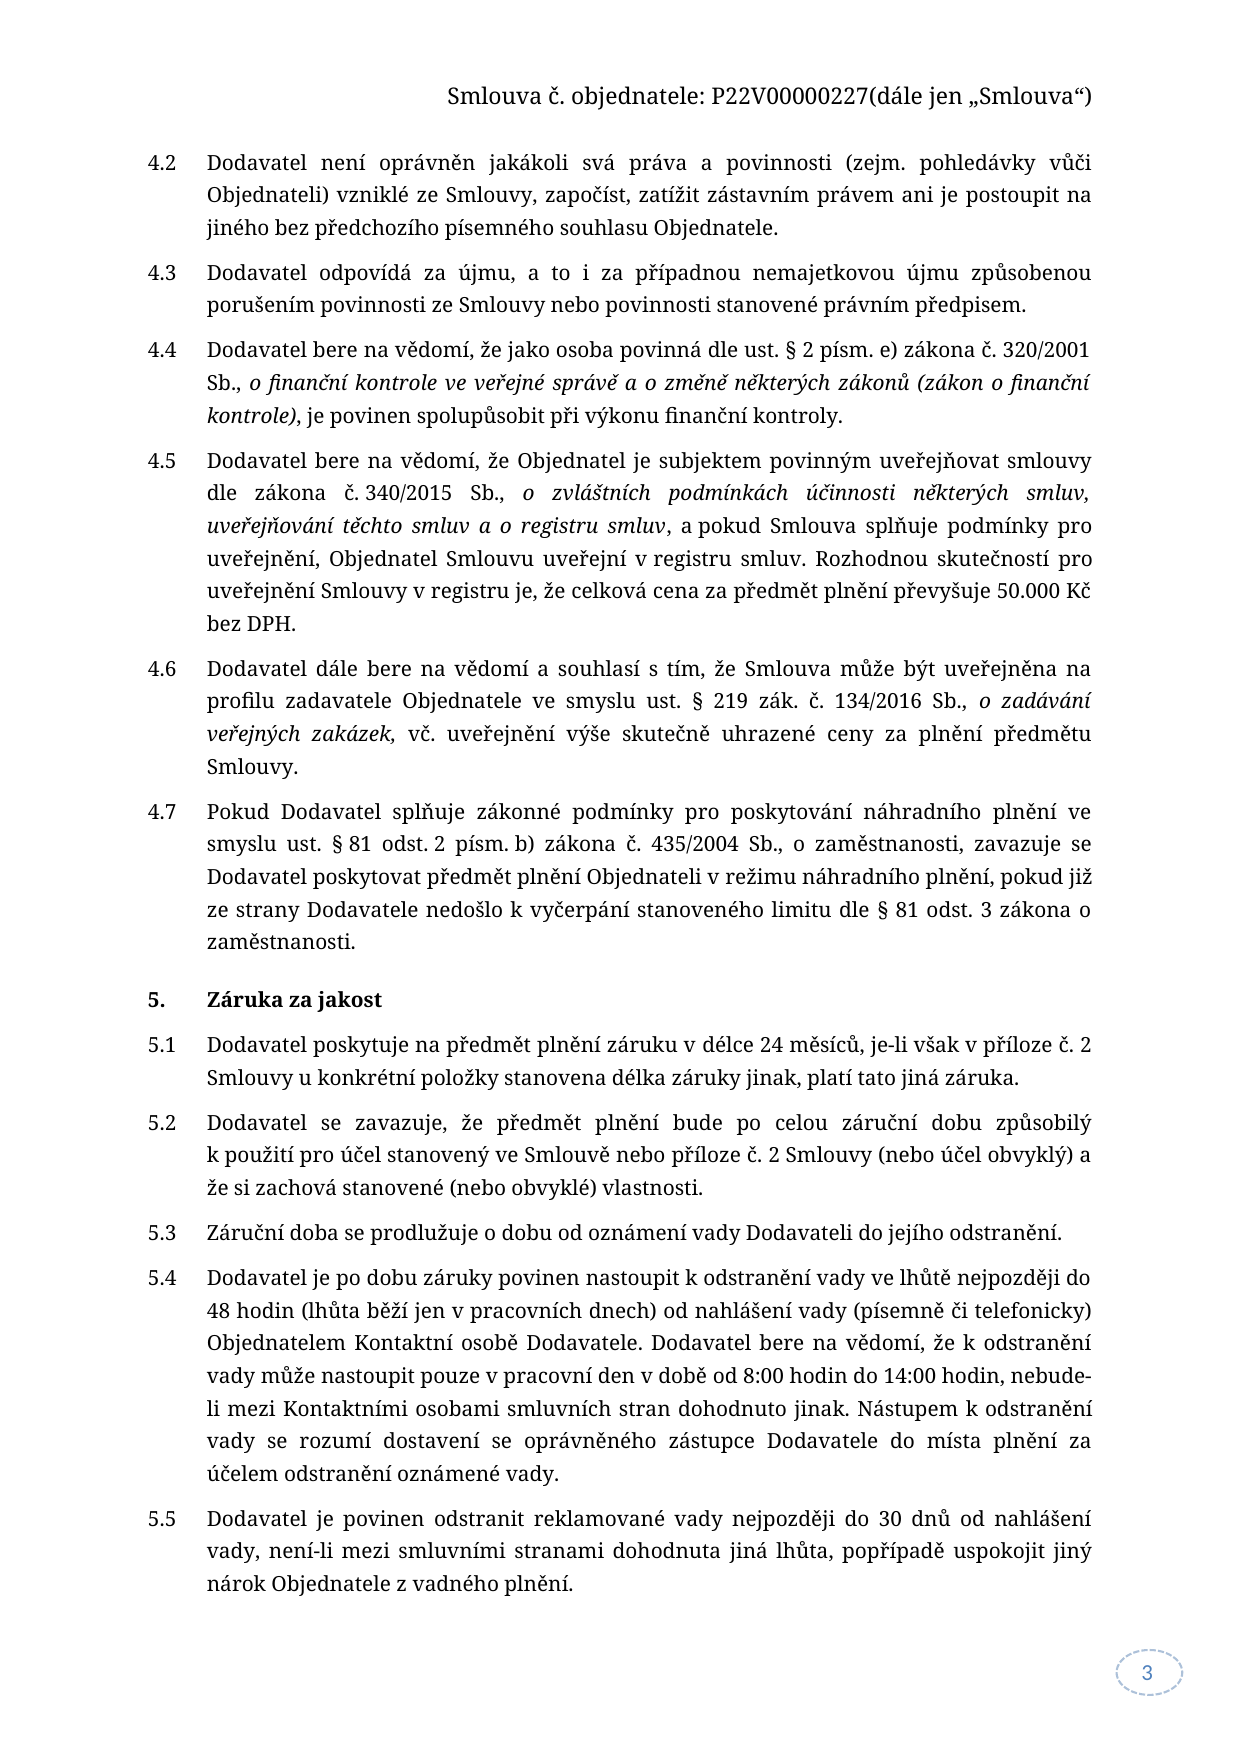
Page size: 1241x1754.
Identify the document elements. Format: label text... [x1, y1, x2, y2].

list Dodavatel bere na vědomí, že Objednatel je subjektem povinným uveřejňovat smlouvy dle zákona č. 340/2015 Sb., o zvláštních podmínkách účinnosti některých smluv, uveřejňování těchto smluv a o registru smluv, a pokud Smlouva splňuje podmínky pro uveřejnění, Objednatel Smlouvu uveřejní v registru smluv. Rozhodnou skutečností pro uveřejnění Smlouvy v registru je, že celková cena za předmět plnění převyšuje 50.000 Kč bez DPH. [148, 446, 1093, 637]
list Dodavatel dále bere na vědomí a souhlasí s tím, že Smlouva může být uveřejněna na profilu zadavatele Objednatele ve smyslu ust. § 219 zák. č. 134/2016 Sb., o zadávání veřejných zakázek, vč. uveřejnění výše skutečně uhrazené ceny za plnění předmětu Smlouvy. [148, 654, 1093, 780]
list Záruční doba se prodlužuje o dobu od oznámení vady Dodavateli do jejího odstranění. [148, 1218, 1093, 1247]
list Pokud Dodavatel splňuje zákonné podmínky pro poskytování náhradního plnění ve smyslu ust. § 81 odst. 2 písm. b) zákona č. 435/2004 Sb., o zaměstnanosti, zavazuje se Dodavatel poskytovat předmět plnění Objednateli v režimu náhradního plnění, pokud již ze strany Dodavatele nedošlo k vyčerpání stanoveného limitu dle § 81 odst. 3 zákona o zaměstnanosti. [148, 797, 1093, 956]
list Dodavatel je po dobu záruky povinen nastoupit k odstranění vady ve lhůtě nejpozději do 48 hodin (lhůta běží jen v pracovních dnech) od nahlášení vady (písemně či telefonicky) Objednatelem Kontaktní osobě Dodavatele. Dodavatel bere na vědomí, že k odstranění vady může nastoupit pouze v pracovní den v době od 8:00 hodin do 14:00 hodin, nebude-li mezi Kontaktními osobami smluvních stran dohodnuto jinak. Nástupem k odstranění vady se rozumí dostavení se oprávněného zástupce Dodavatele do místa plnění za účelem odstranění oznámené vady. [148, 1263, 1093, 1487]
list Dodavatel se zavazuje, že předmět plnění bude po celou záruční dobu způsobilý k použití pro účel stanovený ve Smlouvě nebo příloze č. 2 Smlouvy (nebo účel obvyklý) a že si zachová stanovené (nebo obvyklé) vlastnosti. [148, 1108, 1093, 1201]
list Dodavatel je povinen odstranit reklamované vady nejpozději do 30 dnů od nahlášení vady, není-li mezi smluvními stranami dohodnuta jiná lhůta, popřípadě uspokojit jiný nárok Objednatele z vadného plnění. [148, 1504, 1093, 1598]
list Záruka za jakost [148, 985, 1093, 1013]
list Dodavatel odpovídá za újmu, a to i za případnou nemajetkovou újmu způsobenou porušením povinnosti ze Smlouvy nebo povinnosti stanovené právním předpisem. [148, 258, 1093, 319]
list Dodavatel poskytuje na předmět plnění záruku v délce 24 měsíců, je-li však v příloze č. 2 Smlouvy u konkrétní položky stanovena délka záruky jinak, platí tato jiná záruka. [148, 1030, 1093, 1091]
list Dodavatel bere na vědomí, že jako osoba povinná dle ust. § 2 písm. e) zákona č. 320/2001 Sb., o finanční kontrole ve veřejné správě a o změně některých zákonů (zákon o finanční kontrole), je povinen spolupůsobit při výkonu finanční kontroly. [148, 336, 1093, 429]
list Dodavatel není oprávněn jakákoli svá práva a povinnosti (zejm. pohledávky vůči Objednateli) vzniklé ze Smlouvy, započíst, zatížit zástavním právem ani je postoupit na jiného bez předchozího písemného souhlasu Objednatele. [148, 148, 1093, 241]
